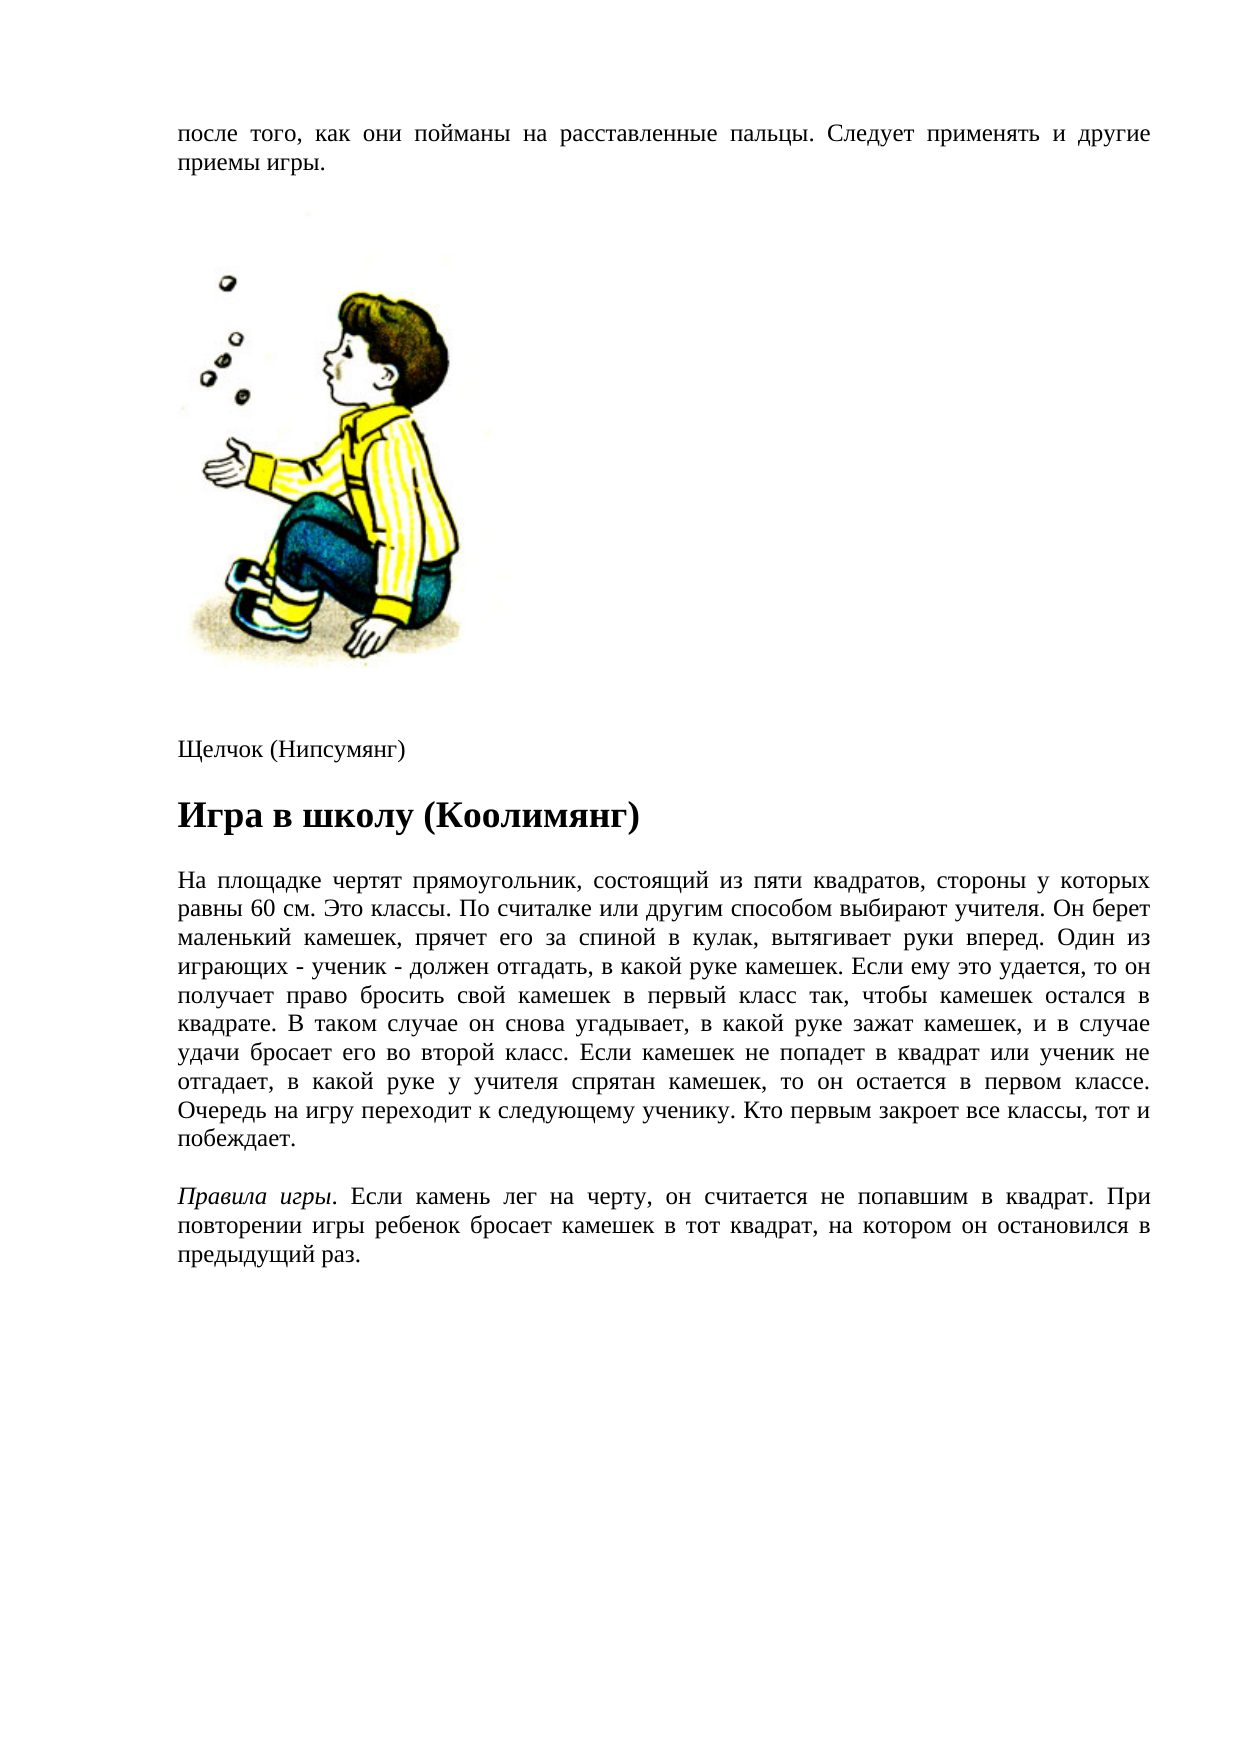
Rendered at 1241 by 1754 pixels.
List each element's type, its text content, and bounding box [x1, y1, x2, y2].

text На площадке чертят прямоугольник, состоящий из пяти квадратов, стороны у которых равны 60 см. Это классы. По считалке или другим способом выбирают учителя. Он берет маленький камешек, прячет его за спиной в кулак, вытягивает руки вперед. Один из играющих - ученик - должен отгадать, в какой руке камешек. Если ему это удается, то он получает право бросить свой камешек в первый класс так, чтобы камешек остался в квадрате. В таком случае он снова угадывает, в какой руке зажат камешек, и в случае удачи бросает его во второй класс. Если камешек не попадет в квадрат или ученик не отгадает, в какой руке у учителя спрятан камешек, то он остается в первом классе. Очередь на игру переходит к следующему ученику. Кто первым закроет все классы, тот и побеждает. [177, 865, 1152, 1152]
text Правила игры. Если камень лег на черту, он считается не попавшим в квадрат. При повторении игры ребенок бросает камешек в тот квадрат, на котором он остановился в предыдущий раз. [177, 1181, 1152, 1268]
text Игра в школу (Коолимянг) [177, 792, 1152, 836]
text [177, 118, 1152, 176]
picture [177, 204, 581, 735]
